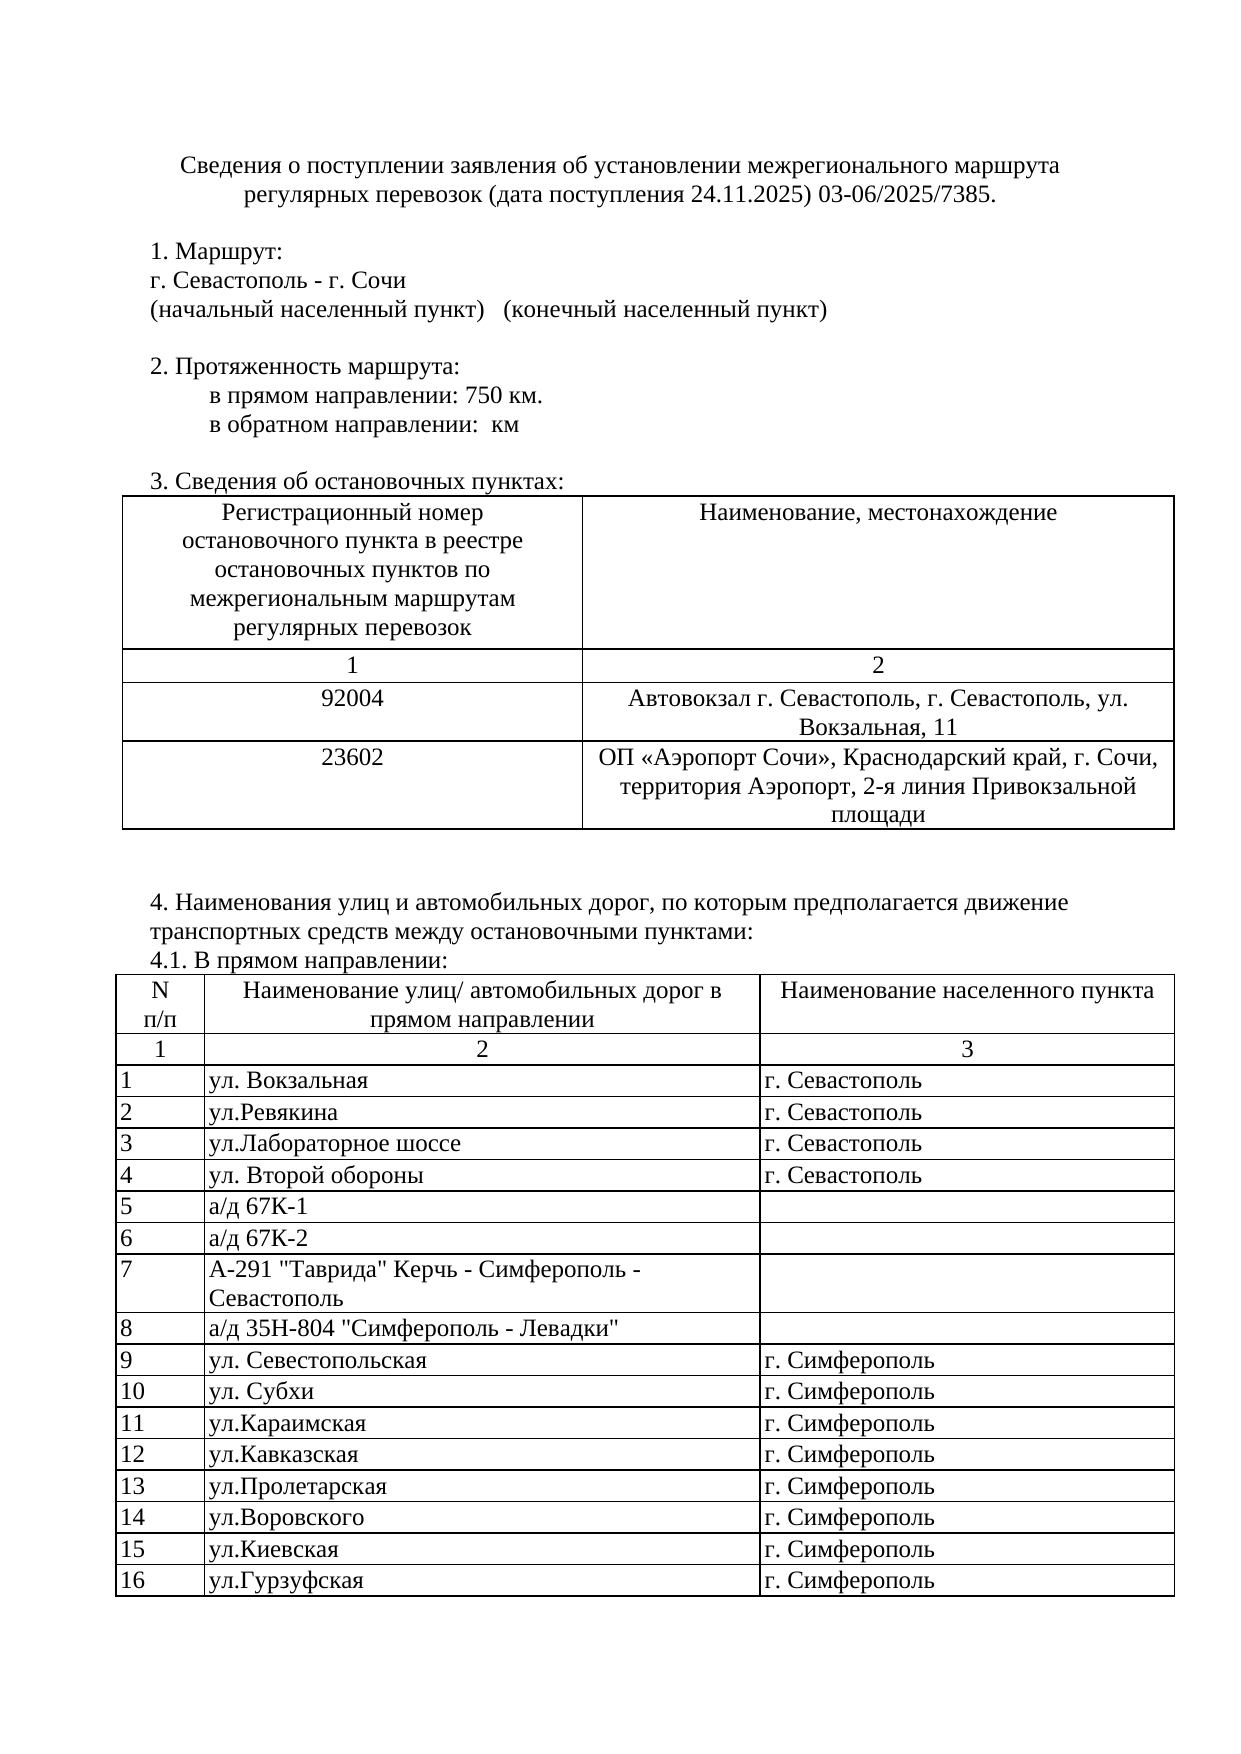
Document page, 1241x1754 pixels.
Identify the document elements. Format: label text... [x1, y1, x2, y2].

table_cell 11 [117, 1408, 204, 1438]
text 4.1. В прямом направлении: [150, 945, 1090, 973]
text 4. Наименования улиц и автомобильных дорог, по которым предполагается движение транспортных средств между остановочными пунктами: [150, 887, 1090, 945]
table_cell 16 [117, 1565, 204, 1595]
table_cell 12 [117, 1439, 204, 1469]
table_cell г. Севастополь [761, 1129, 1174, 1158]
table_cell 1 [117, 1066, 204, 1096]
table_cell 2 [583, 650, 1173, 681]
table_cell ул. Второй обороны [205, 1160, 759, 1190]
text в прямом направлении: 750 км. [150, 380, 1090, 409]
table_cell 2 [205, 1034, 759, 1064]
table_cell ул.Гурзуфская [205, 1565, 759, 1595]
table_cell а/д 67К-1 [205, 1192, 759, 1221]
table_cell 3 [117, 1129, 204, 1158]
table_cell г. Симферополь [761, 1376, 1174, 1406]
table_cell 92004 [123, 683, 582, 740]
table_cell 1 [117, 1034, 204, 1064]
table_cell 8 [117, 1313, 204, 1343]
table_header N п/п [117, 975, 204, 1033]
table_cell ул.Киевская [205, 1534, 759, 1563]
table_cell г. Симферополь [761, 1439, 1174, 1469]
table_cell 4 [117, 1160, 204, 1190]
table_cell 9 [117, 1345, 204, 1375]
table_cell г. Симферополь [761, 1345, 1174, 1375]
table_cell 14 [117, 1502, 204, 1532]
table_cell г. Симферополь [761, 1408, 1174, 1438]
table_cell г. Севастополь [761, 1097, 1174, 1127]
text 2. Протяженность маршрута: [150, 351, 1090, 380]
table_cell 10 [117, 1376, 204, 1406]
table_cell [761, 1255, 1174, 1312]
text (начальный населенный пункт) (конечный населенный пункт) [150, 294, 1090, 322]
table_cell г. Симферополь [761, 1502, 1174, 1532]
table_cell 7 [117, 1255, 204, 1312]
table_cell Автовокзал г. Севастополь, г. Севастополь, ул. Вокзальная, 11 [583, 683, 1173, 740]
table_cell 13 [117, 1471, 204, 1501]
table_cell 23602 [123, 742, 582, 828]
table_cell ОП «Аэропорт Сочи», Краснодарский край, г. Сочи, территория Аэропорт, 2-я линия Привокзальной площади [583, 742, 1173, 828]
table_header Наименование населенного пункта [761, 975, 1174, 1033]
text Сведения о поступлении заявления об установлении межрегионального маршрута регулярных перевозок (дата поступления 24.11.2025) 03-06/2025/7385. [150, 150, 1090, 207]
table_cell а/д 67К-2 [205, 1223, 759, 1253]
table_cell 2 [117, 1097, 204, 1127]
table_cell [761, 1192, 1174, 1221]
table_cell ул.Караимская [205, 1408, 759, 1438]
text в обратном направлении: км [150, 409, 1090, 437]
table_cell 3 [761, 1034, 1174, 1064]
table_cell г. Симферополь [761, 1471, 1174, 1501]
table_cell [761, 1313, 1174, 1343]
text г. Севастополь - г. Сочи [150, 265, 1090, 294]
table_cell 6 [117, 1223, 204, 1253]
table_cell ул. Вокзальная [205, 1066, 759, 1096]
table_cell г. Севастополь [761, 1160, 1174, 1190]
table_header Наименование, местонахождение [583, 497, 1173, 648]
table_cell г. Симферополь [761, 1534, 1174, 1563]
table_cell ул.Пролетарская [205, 1471, 759, 1501]
table_cell ул.Кавказская [205, 1439, 759, 1469]
table_cell 1 [123, 650, 582, 681]
table_cell г. Севастополь [761, 1066, 1174, 1096]
table_cell 5 [117, 1192, 204, 1221]
text 1. Маршрут: [150, 236, 1090, 265]
table_cell ул.Воровского [205, 1502, 759, 1532]
table_cell ул.Лабораторное шоссе [205, 1129, 759, 1158]
table_cell ул. Субхи [205, 1376, 759, 1406]
table_cell А-291 "Таврида" Керчь - Симферополь - Севастополь [205, 1255, 759, 1312]
text 3. Сведения об остановочных пунктах: [150, 466, 1090, 495]
table_cell ул.Ревякина [205, 1097, 759, 1127]
table_cell 15 [117, 1534, 204, 1563]
table_header Наименование улиц/ автомобильных дорог в прямом направлении [205, 975, 759, 1033]
table_cell а/д 35Н-804 "Симферополь - Левадки" [205, 1313, 759, 1343]
table_cell [761, 1223, 1174, 1253]
table_cell г. Симферополь [761, 1565, 1174, 1595]
table_cell ул. Севестопольская [205, 1345, 759, 1375]
table_header Регистрационный номер остановочного пункта в реестре остановочных пунктов по межрегиональным маршрутам регулярных перевозок [123, 497, 582, 648]
